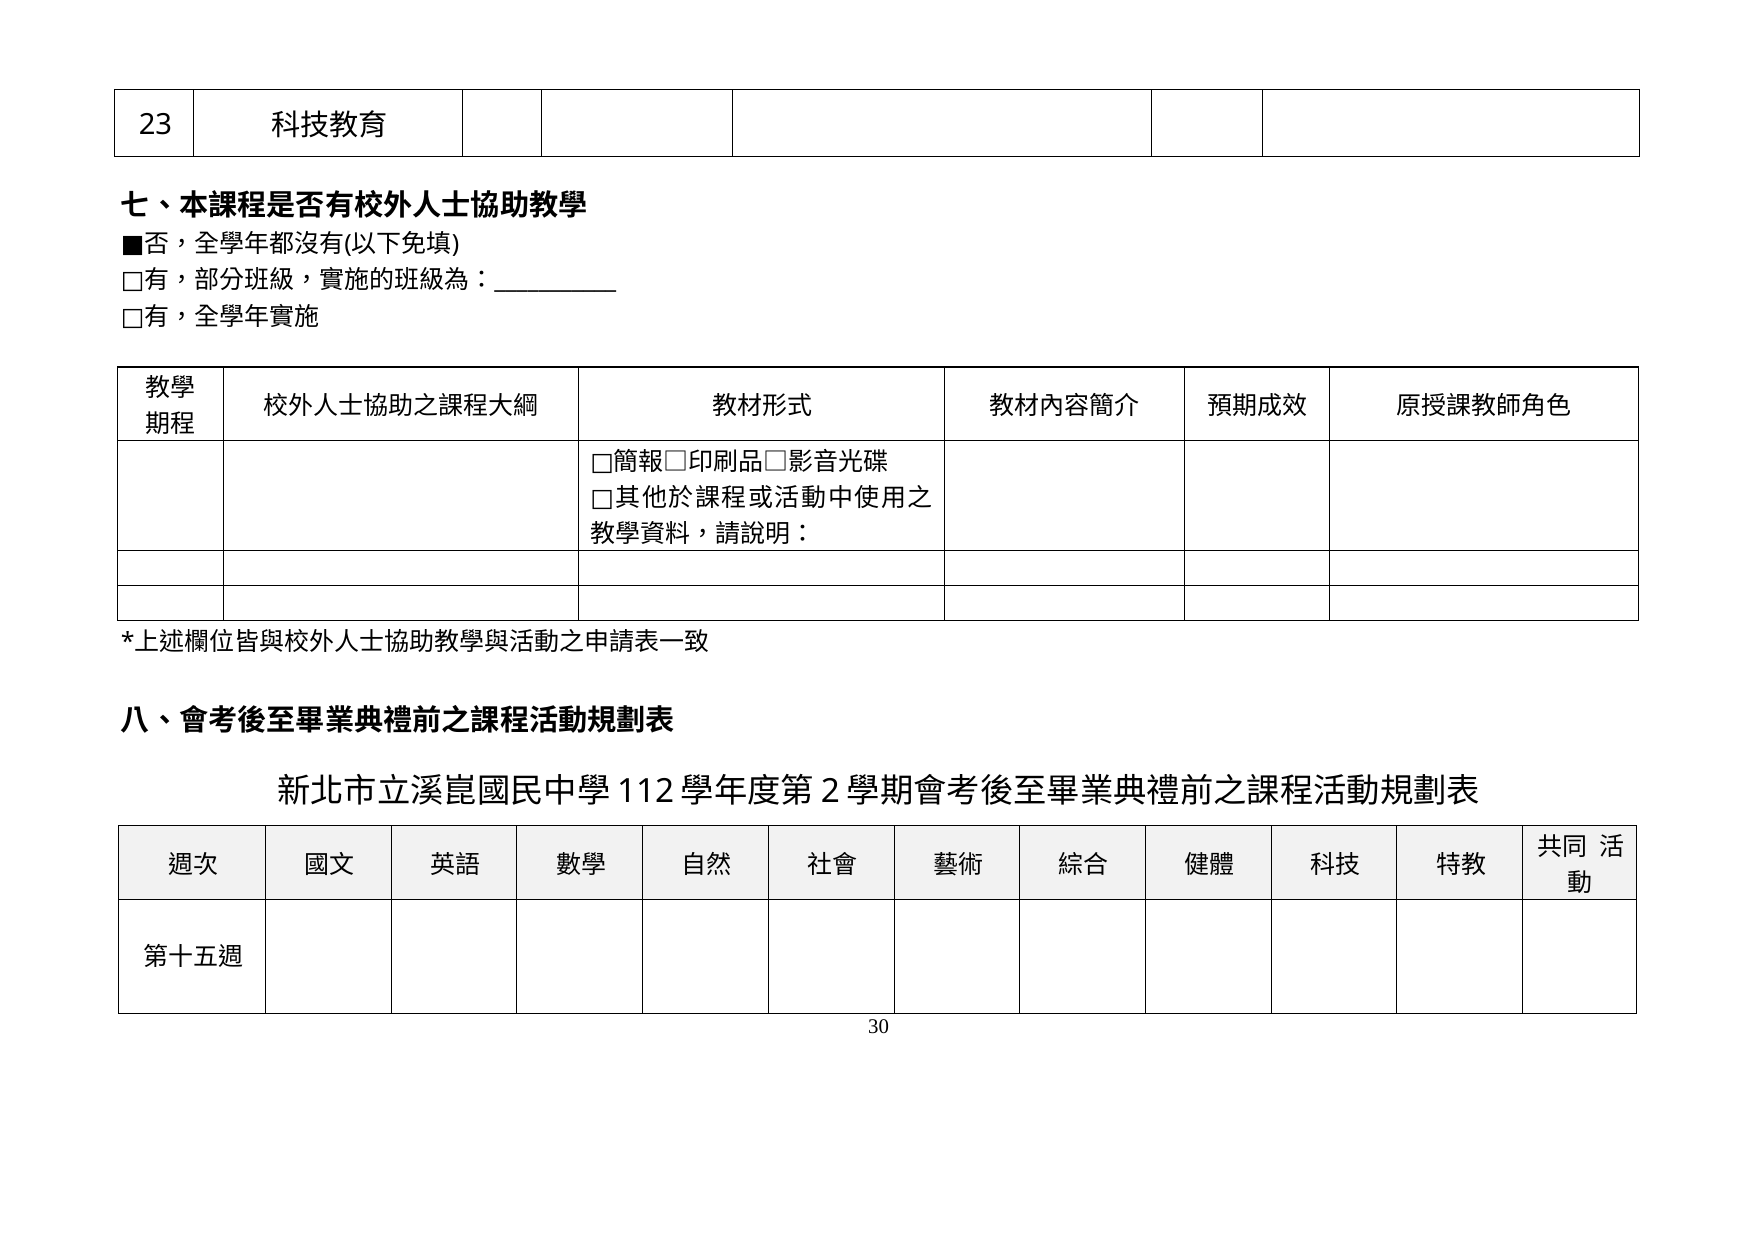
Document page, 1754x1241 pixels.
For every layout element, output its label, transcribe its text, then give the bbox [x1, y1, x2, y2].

table_header 社會 [769, 826, 894, 899]
table_cell [118, 441, 223, 550]
table_cell [1330, 551, 1638, 585]
table_cell [1185, 551, 1329, 585]
table_cell [118, 586, 223, 620]
table_header 科技 [1272, 826, 1396, 899]
table_header 英語 [392, 826, 516, 899]
table_cell [392, 900, 516, 1012]
table_cell [1330, 441, 1638, 550]
table_cell [945, 586, 1184, 620]
table_cell [1146, 900, 1271, 1012]
table_cell [224, 551, 578, 585]
table_cell [1185, 441, 1329, 550]
table_cell [517, 900, 642, 1012]
table_cell [1185, 586, 1329, 620]
text 七、本課程是否有校外人士協助教學 [118, 181, 1636, 224]
table_cell □簡報□印刷品□影音光碟 □其他於課程或活動中使用之教學資料，請說明： [579, 441, 944, 550]
table_cell 第十五週 [119, 900, 265, 1012]
table_cell [118, 551, 223, 585]
text 新北市立溪崑國民中學112學年度第2學期會考後至畢業典禮前之課程活動規劃表 [118, 764, 1636, 813]
table_cell [643, 900, 768, 1012]
table_header 藝術 [895, 826, 1019, 899]
table_header 教材內容簡介 [945, 368, 1184, 440]
table_cell [579, 586, 944, 620]
table_cell [463, 90, 541, 156]
table_header 週次 [119, 826, 265, 899]
text □有，全學年實施 [118, 296, 1636, 332]
table_header 教學 期程 [118, 368, 223, 440]
table_cell [1330, 586, 1638, 620]
table_cell [1152, 90, 1262, 156]
table_header 原授課教師角色 [1330, 368, 1638, 440]
table_header 共同 活動 [1523, 826, 1636, 899]
table_cell [224, 441, 578, 550]
table_header 綜合 [1020, 826, 1145, 899]
table_header 自然 [643, 826, 768, 899]
table_cell [769, 900, 894, 1012]
table_header 預期成效 [1185, 368, 1329, 440]
table_cell [1523, 900, 1636, 1012]
table_cell [1263, 90, 1639, 156]
table_header 健體 [1146, 826, 1271, 899]
text 八、會考後至畢業典禮前之課程活動規劃表 [118, 697, 1636, 739]
table_cell 科技教育 [194, 90, 462, 156]
table_cell [266, 900, 391, 1012]
table_header 教材形式 [579, 368, 944, 440]
table_cell [224, 586, 578, 620]
table_cell [945, 551, 1184, 585]
table_header 校外人士協助之課程大綱 [224, 368, 578, 440]
table_cell [945, 441, 1184, 550]
table_cell [1397, 900, 1522, 1012]
table_cell [895, 900, 1019, 1012]
table_cell 23 [115, 90, 193, 156]
table_cell [579, 551, 944, 585]
table_cell [542, 90, 732, 156]
text ■否，全學年都沒有(以下免填) [118, 224, 1636, 260]
table_header 國文 [266, 826, 391, 899]
table_cell [733, 90, 1151, 156]
text □有，部分班級，實施的班級為：___________ [118, 260, 1636, 296]
table_header 數學 [517, 826, 642, 899]
table_header 特教 [1397, 826, 1522, 899]
text *上述欄位皆與校外人士協助教學與活動之申請表一致 [118, 621, 1636, 657]
table_cell [1272, 900, 1396, 1012]
table_cell [1020, 900, 1145, 1012]
